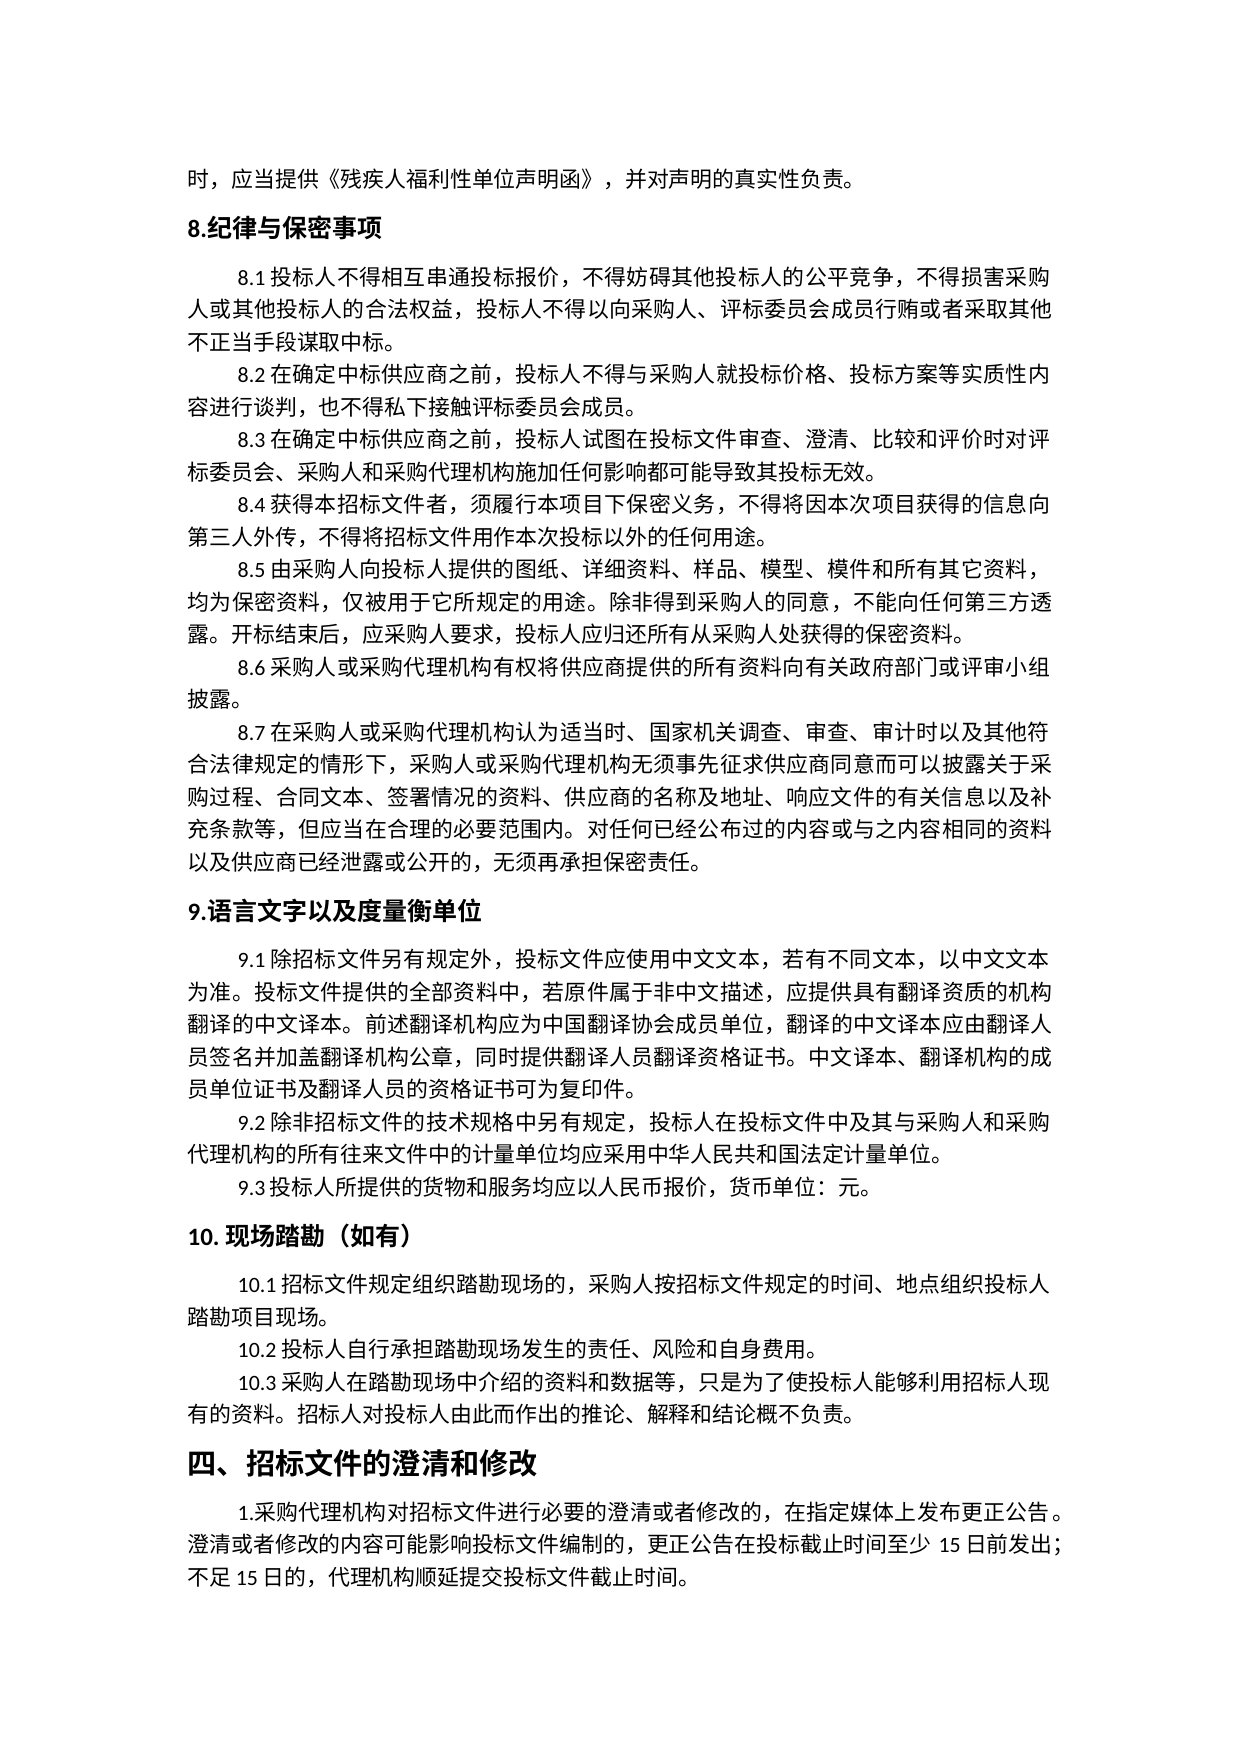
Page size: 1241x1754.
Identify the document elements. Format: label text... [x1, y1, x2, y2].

text 9.2除非招标文件的技术规格中另有规定，投标人在投标文件中及其与采购人和采购代理机构的所有往来文件中的计量单位均应采用中华人民共和国法定计量单位。 [187, 1104, 1053, 1169]
text 8.1投标人不得相互串通投标报价，不得妨碍其他投标人的公平竞争，不得损害采购人或其他投标人的合法权益，投标人不得以向采购人、评标委员会成员行贿或者采取其他不正当手段谋取中标。 [187, 259, 1053, 357]
text 8.4获得本招标文件者，须履行本项目下保密义务，不得将因本次项目获得的信息向第三人外传，不得将招标文件用作本次投标以外的任何用途。 [187, 487, 1053, 552]
text 9.语言文字以及度量衡单位 [187, 877, 1053, 942]
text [187, 162, 1053, 194]
text 8.2在确定中标供应商之前，投标人不得与采购人就投标价格、投标方案等实质性内容进行谈判，也不得私下接触评标委员会成员。 [187, 357, 1053, 422]
text 9.3投标人所提供的货物和服务均应以人民币报价，货币单位：元。 [187, 1169, 1053, 1202]
text 10.1招标文件规定组织踏勘现场的，采购人按招标文件规定的时间、地点组织投标人踏勘项目现场。 [187, 1267, 1053, 1332]
text 四、招标文件的澄清和修改 [187, 1429, 1053, 1494]
text 8.7在采购人或采购代理机构认为适当时、国家机关调查、审查、审计时以及其他符合法律规定的情形下，采购人或采购代理机构无须事先征求供应商同意而可以披露关于采购过程、合同文本、签署情况的资料、供应商的名称及地址、响应文件的有关信息以及补充条款等，但应当在合理的必要范围内。对任何已经公布过的内容或与之内容相同的资料，以及供应商已经泄露或公开的，无须再承担保密责任。 [187, 714, 1053, 877]
text 9.1除招标文件另有规定外，投标文件应使用中文文本，若有不同文本，以中文文本为准。投标文件提供的全部资料中，若原件属于非中文描述，应提供具有翻译资质的机构翻译的中文译本。前述翻译机构应为中国翻译协会成员单位，翻译的中文译本应由翻译人员签名并加盖翻译机构公章，同时提供翻译人员翻译资格证书。中文译本、翻译机构的成员单位证书及翻译人员的资格证书可为复印件。 [187, 942, 1053, 1104]
text 1.采购代理机构对招标文件进行必要的澄清或者修改的，在指定媒体上发布更正公告。澄清或者修改的内容可能影响投标文件编制的，更正公告在投标截止时间至少15日前发出；不足15日的，代理机构顺延提交投标文件截止时间。 [187, 1494, 1053, 1592]
text 8.6采购人或采购代理机构有权将供应商提供的所有资料向有关政府部门或评审小组披露。 [187, 649, 1053, 714]
text 10.3采购人在踏勘现场中介绍的资料和数据等，只是为了使投标人能够利用招标人现有的资料。招标人对投标人由此而作出的推论、解释和结论概不负责。 [187, 1364, 1053, 1429]
text 10. 现场踏勘（如有） [187, 1202, 1053, 1267]
text 8.纪律与保密事项 [187, 194, 1053, 259]
text 8.5由采购人向投标人提供的图纸、详细资料、样品、模型、模件和所有其它资料，均为保密资料，仅被用于它所规定的用途。除非得到采购人的同意，不能向任何第三方透露。开标结束后，应采购人要求，投标人应归还所有从采购人处获得的保密资料。 [187, 552, 1053, 649]
text 10.2投标人自行承担踏勘现场发生的责任、风险和自身费用。 [187, 1332, 1053, 1364]
text 8.3在确定中标供应商之前，投标人试图在投标文件审查、澄清、比较和评价时对评标委员会、采购人和采购代理机构施加任何影响都可能导致其投标无效。 [187, 422, 1053, 487]
